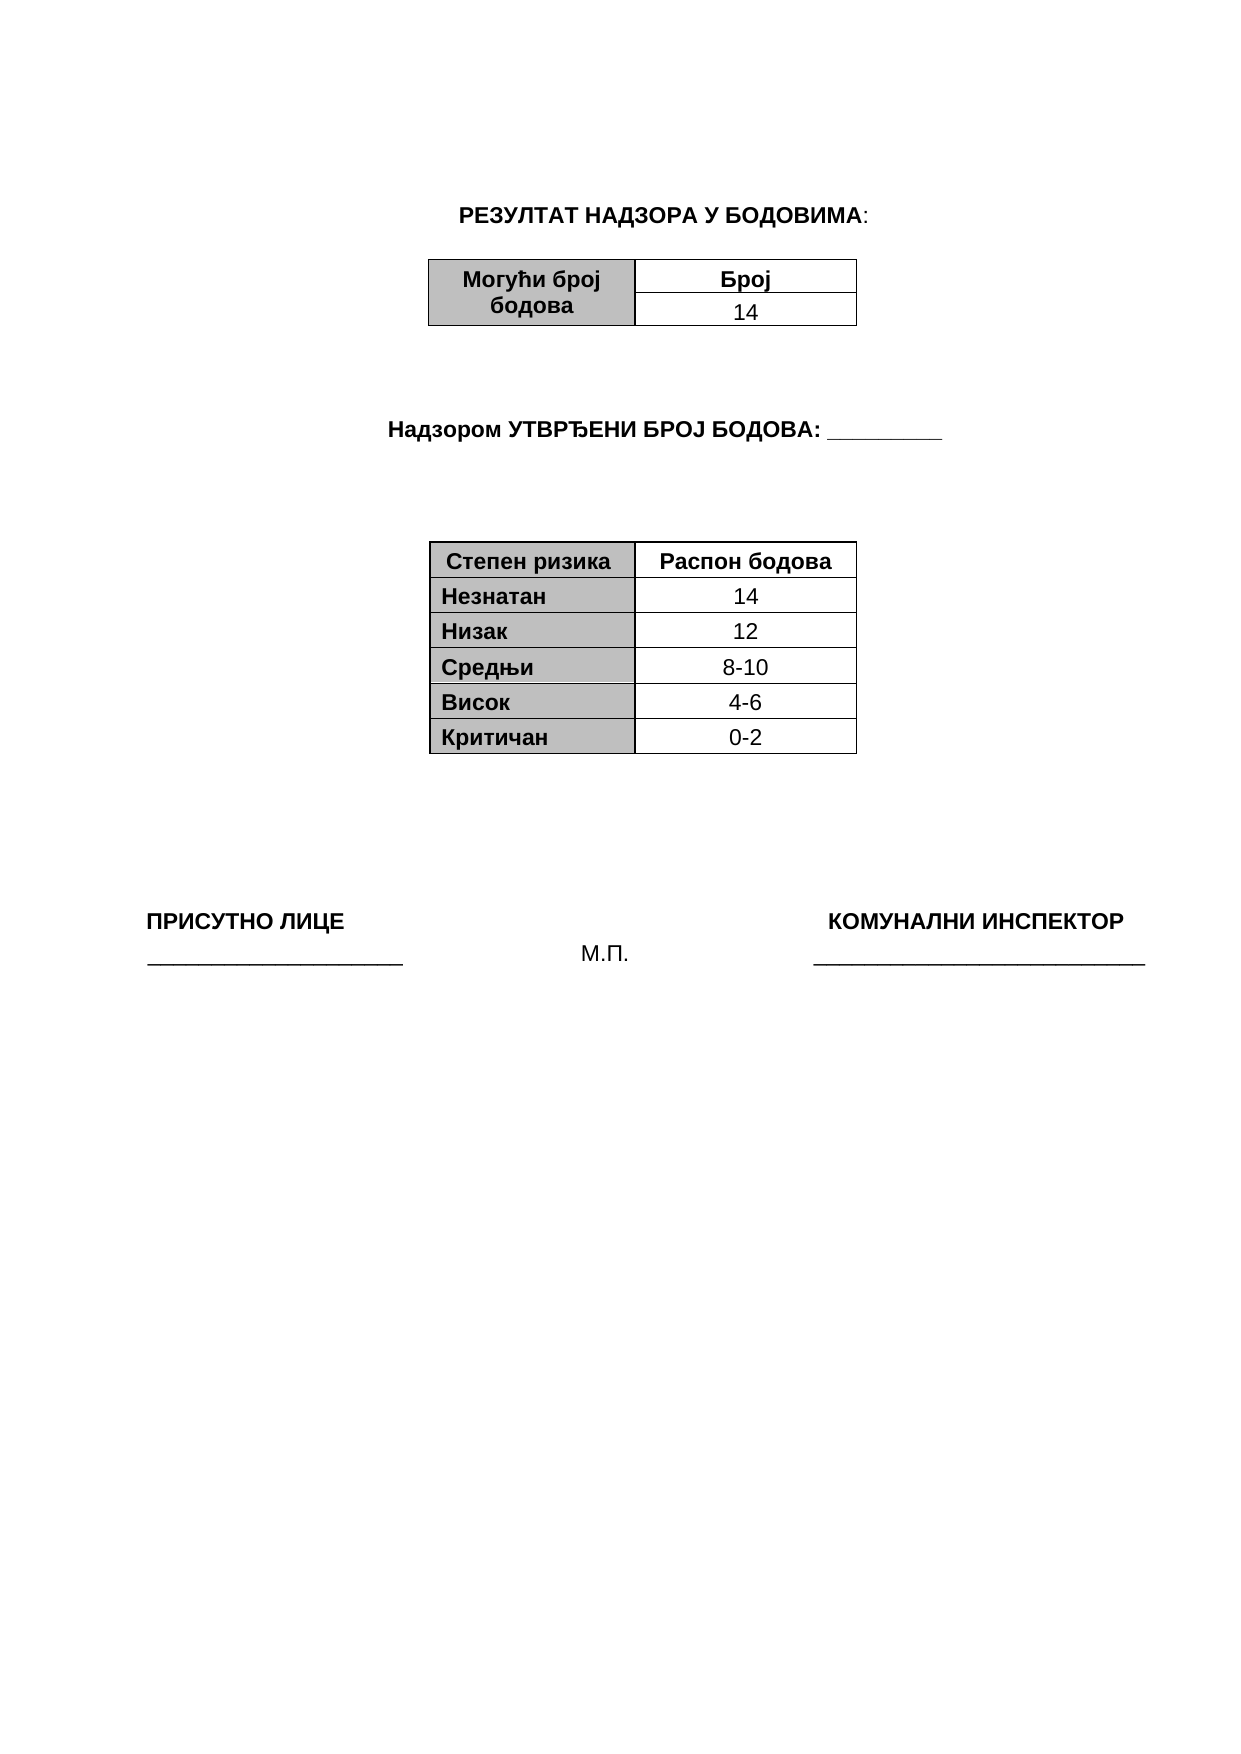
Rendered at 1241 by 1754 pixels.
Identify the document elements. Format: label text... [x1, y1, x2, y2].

table_cell 0-2 [636, 719, 856, 753]
table_cell Незнатан [431, 578, 634, 612]
table_header Могући број бодова [429, 260, 634, 325]
table_cell 4-6 [636, 684, 856, 718]
table_header Распон бодова [636, 543, 856, 577]
text Надзором УТВРЂЕНИ БРОЈ БОДОВА: _________ [148, 416, 1181, 442]
text РЕЗУЛТАТ НАДЗОРА У БОДОВИМА: [146, 202, 1181, 229]
table_cell 14 [636, 293, 856, 325]
text ____________________ М.П. __________________________ [148, 940, 1181, 967]
table_cell 8-10 [636, 648, 856, 682]
table_cell Низак [431, 613, 634, 647]
text ПРИСУТНО ЛИЦЕ КОМУНАЛНИ ИНСПЕКТОР [146, 908, 1181, 934]
table_header Број [636, 260, 856, 292]
table_cell Средњи [431, 648, 634, 682]
table_cell Критичан [431, 719, 634, 753]
table_cell 12 [636, 613, 856, 647]
table_header Степен ризика [431, 543, 634, 577]
table_cell 14 [636, 578, 856, 612]
table_cell Висок [431, 684, 634, 718]
